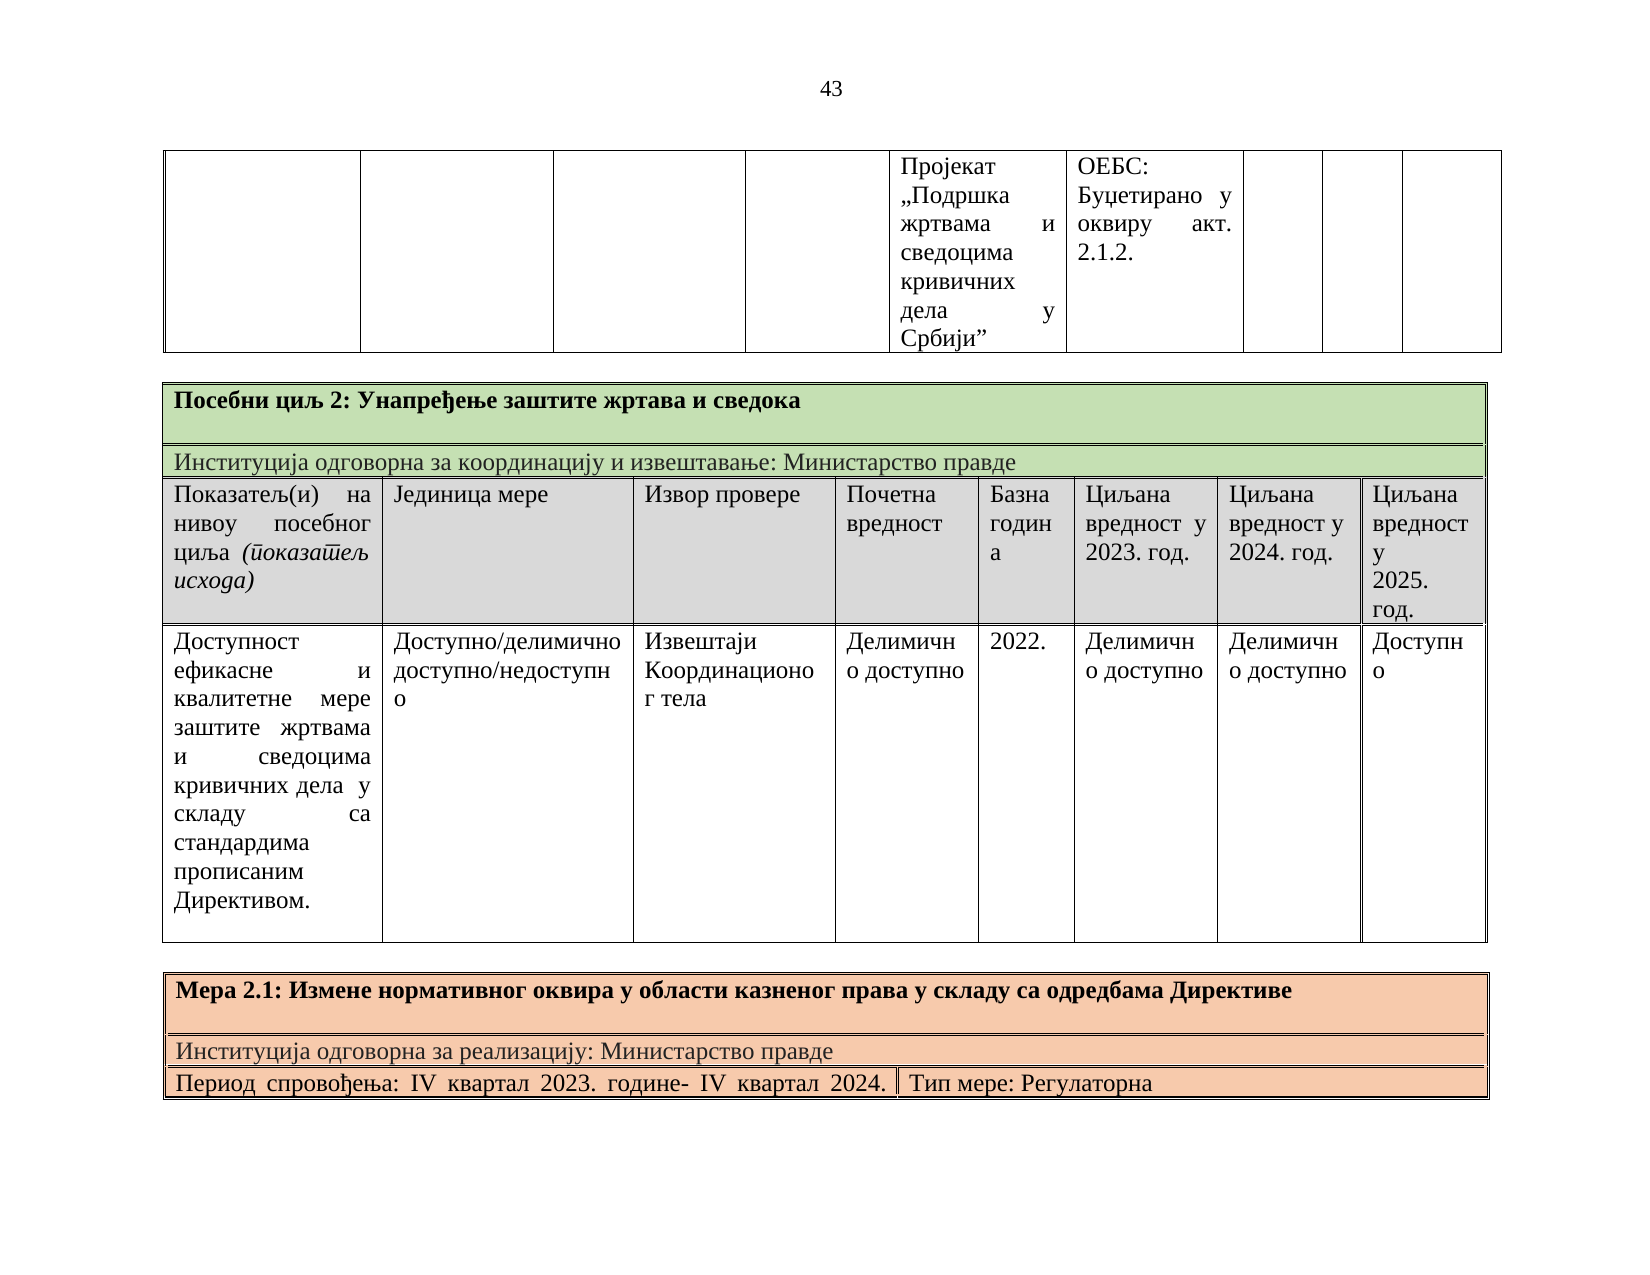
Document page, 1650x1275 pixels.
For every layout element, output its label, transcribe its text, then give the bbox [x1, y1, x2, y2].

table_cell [746, 151, 889, 352]
table_cell Циљaна вредност у 2024. год. [1218, 479, 1360, 623]
table_cell [1244, 151, 1322, 352]
table_cell Показатељ(и) на нивоу посебног циља (показатељ исхода) [163, 479, 382, 623]
table_cell Доступно [1361, 623, 1487, 942]
table_cell Делимично доступно [1218, 626, 1360, 942]
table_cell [361, 151, 553, 352]
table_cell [166, 1065, 898, 1096]
table_cell Циљaна вредност у 2023. год. [1075, 479, 1217, 623]
table_cell Базна година [979, 479, 1074, 623]
table_header Мера 2.1: Измене нормативног оквира у области казненог права у складу са одредбама Директиве [166, 975, 1487, 1033]
table_cell Jединица мере [383, 479, 633, 623]
table_cell Извештаји Координационог тела [634, 626, 835, 942]
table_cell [554, 151, 745, 352]
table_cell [898, 1065, 1487, 1096]
table_header Посебни циљ 2: Унапређење заштите жртава и сведока [163, 385, 1485, 443]
table_cell Извор провере [634, 479, 835, 623]
table_cell [1323, 151, 1402, 352]
table_cell Институција одговорна за реализацију: Министарство правде [166, 1033, 1487, 1064]
table_cell [1403, 151, 1501, 352]
table_cell Доступно/делимично доступно/недоступно [383, 626, 633, 942]
table_cell Почетна вредност [836, 479, 978, 623]
table_cell 2022. [979, 626, 1074, 942]
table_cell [166, 151, 360, 352]
table_cell Циљaна вредност у 2025. год. [1361, 476, 1487, 623]
table_cell Делимично доступно [836, 626, 978, 942]
table_cell Институција одговорна за координацију и извештавање: Министарство правде [163, 443, 1485, 476]
table_cell Делимично доступно [1075, 626, 1217, 942]
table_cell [890, 151, 1066, 352]
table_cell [1067, 151, 1243, 352]
table_cell Доступност ефикасне и квалитетне мере заштите жртвама и сведоцима кривичних дела у складу са стандардима прописаним Директивом. [163, 626, 382, 942]
